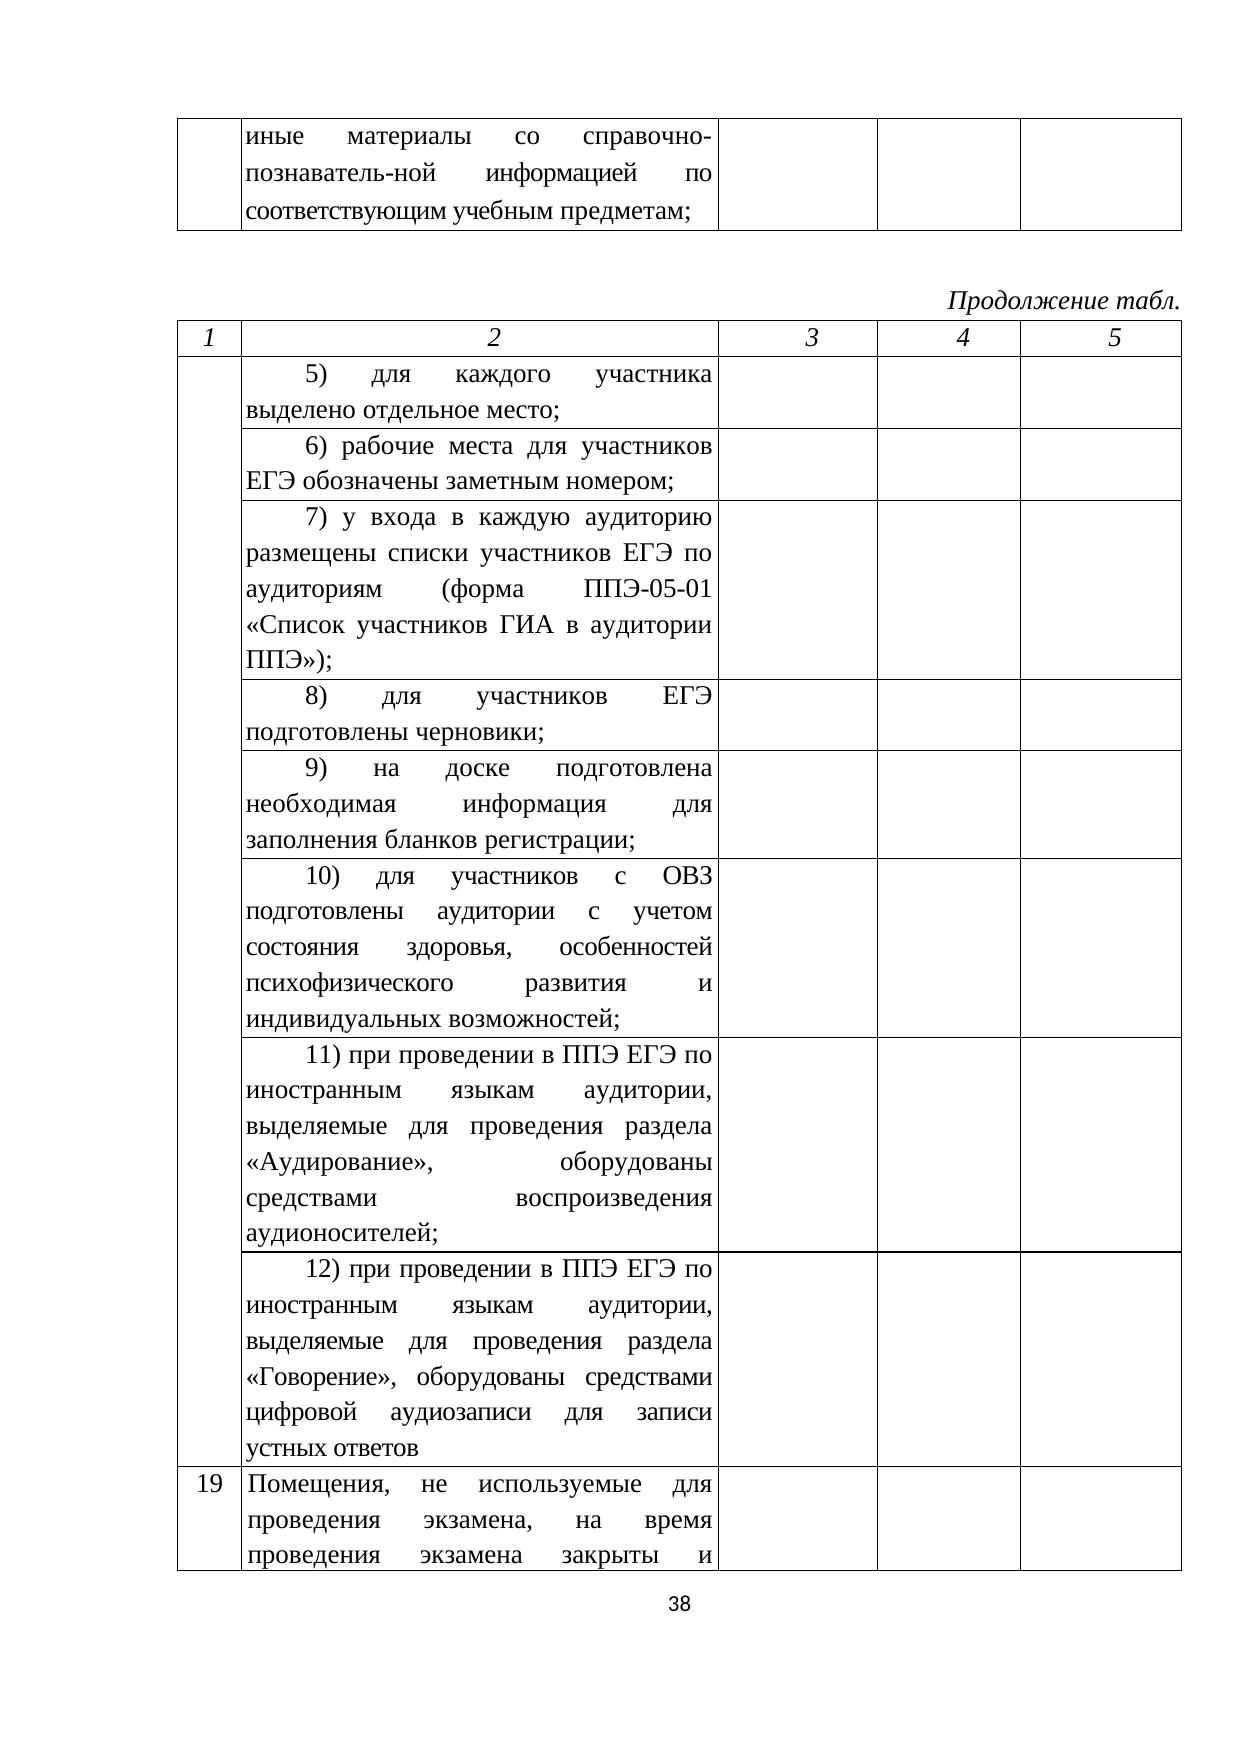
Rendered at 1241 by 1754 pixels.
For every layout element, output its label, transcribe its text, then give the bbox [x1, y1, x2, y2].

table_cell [242, 119, 718, 230]
table_cell 7) у входа в каждую аудиторию размещены списки участников ЕГЭ по аудиториям (форма ППЭ-05-01 «Список участников ГИА в аудитории ППЭ»); [242, 501, 718, 678]
text Продолжение табл. [177, 284, 1181, 315]
table_cell [878, 751, 1020, 858]
table_cell [719, 357, 877, 428]
table_cell [878, 501, 1020, 678]
table_cell [1021, 1253, 1181, 1466]
table_cell [1021, 1467, 1181, 1570]
table_cell 12) при проведении в ППЭ ЕГЭ по иностранным языкам аудитории, выделяемые для проведения раздела «Говорение», оборудованы средствами цифровой аудиозаписи для записи устных ответов [242, 1253, 718, 1466]
table_cell [878, 119, 1020, 230]
table_cell [1021, 119, 1181, 230]
table_cell [178, 357, 241, 1466]
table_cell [242, 1467, 718, 1570]
table_cell [719, 501, 877, 678]
table_cell [1021, 751, 1181, 858]
table_cell [719, 859, 877, 1037]
table_header 2 [242, 321, 718, 356]
table_cell [1021, 501, 1181, 678]
table_cell 6) рабочие места для участников ЕГЭ обозначены заметным номером; [242, 429, 718, 499]
table_cell [878, 1467, 1020, 1570]
table_header 5 [1021, 321, 1181, 356]
table_cell 10) для участников с ОВЗ подготовлены аудитории с учетом состояния здоровья, особенностей психофизического развития и индивидуальных возможностей; [242, 859, 718, 1037]
table_header 3 [719, 321, 877, 356]
table_cell [719, 429, 877, 499]
table_cell [719, 1253, 877, 1466]
table_cell 8) для участников ЕГЭ подготовлены черновики; [242, 680, 718, 750]
table_cell [878, 357, 1020, 428]
table_cell [1021, 429, 1181, 499]
table_cell [719, 680, 877, 750]
table_cell [719, 119, 877, 230]
table_header 4 [878, 321, 1020, 356]
table_cell [1021, 859, 1181, 1037]
table_header 1 [178, 321, 241, 356]
table_cell 5) для каждого участника выделено отдельное место; [242, 357, 718, 428]
table_cell [878, 1038, 1020, 1251]
table_cell [719, 1467, 877, 1570]
table_cell [1021, 357, 1181, 428]
table_cell 19 [178, 1467, 241, 1570]
table_cell [878, 1253, 1020, 1466]
table_cell 9) на доске подготовлена необходимая информация для заполнения бланков регистрации; [242, 751, 718, 858]
table_cell [719, 751, 877, 858]
table_cell [878, 859, 1020, 1037]
table_cell [878, 429, 1020, 499]
table_cell [719, 1038, 877, 1251]
table_cell 11) при проведении в ППЭ ЕГЭ по иностранным языкам аудитории, выделяемые для проведения раздела «Аудирование», оборудованы средствами воспроизведения аудионосителей; [242, 1038, 718, 1251]
table_cell [878, 680, 1020, 750]
table_cell [1021, 680, 1181, 750]
table_cell [1021, 1038, 1181, 1251]
